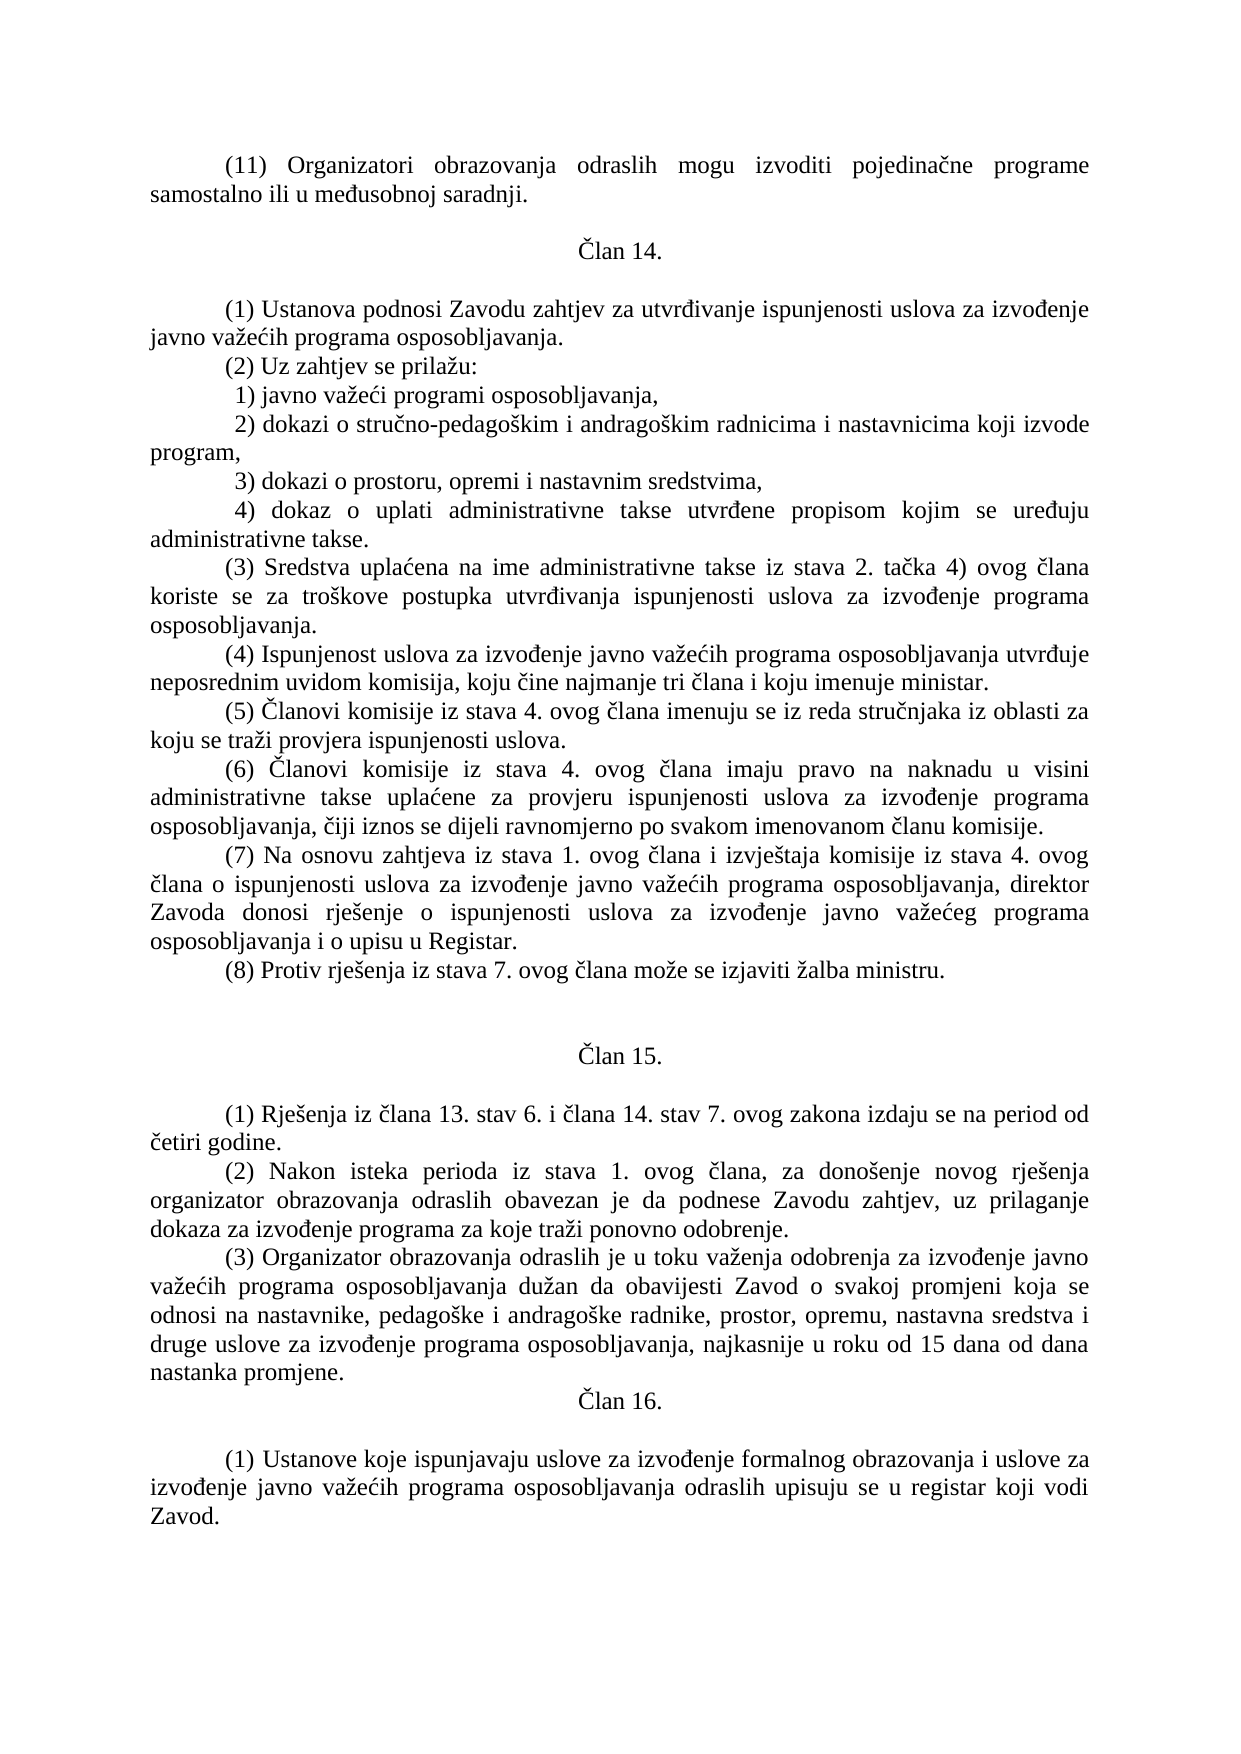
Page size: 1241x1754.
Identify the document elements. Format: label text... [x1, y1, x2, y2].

text 1) javno važeći programi osposobljavanja, [150, 380, 1090, 409]
text (7) Na osnovu zahtjeva iz stava 1. ovog člana i izvještaja komisije iz stava 4. ovog člana o ispunjenosti uslova za izvođenje javno važećih programa osposobljavanja, direktor Zavoda donosi rješenje o ispunjenosti uslova za izvođenje javno važećeg programa osposobljavanja i o upisu u Registar. [150, 840, 1090, 955]
text (6) Članovi komisije iz stava 4. ovog člana imaju pravo na naknadu u visini administrativne takse uplaćene za provjeru ispunjenosti uslova za izvođenje programa osposobljavanja, čiji iznos se dijeli ravnomjerno po svakom imenovanom članu komisije. [150, 754, 1090, 840]
text (3) Sredstva uplaćena na ime administrativne takse iz stava 2. tačka 4) ovog člana koriste se za troškove postupka utvrđivanja ispunjenosti uslova za izvođenje programa osposobljavanja. [150, 552, 1090, 639]
text (2) Nakon isteka perioda iz stava 1. ovog člana, za donošenje novog rješenja organizator obrazovanja odraslih obavezan je da podnese Zavodu zahtjev, uz prilaganje dokaza za izvođenje programa za koje traži ponovno odobrenje. [150, 1156, 1090, 1242]
text (5) Članovi komisije iz stava 4. ovog člana imenuju se iz reda stručnjaka iz oblasti za koju se traži provjera ispunjenosti uslova. [150, 696, 1090, 754]
text (1) Rješenja iz člana 13. stav 6. i člana 14. stav 7. ovog zakona izdaju se na period od četiri godine. [150, 1099, 1090, 1156]
text 3) dokazi o prostoru, opremi i nastavnim sredstvima, [150, 466, 1090, 495]
text (4) Ispunjenost uslova za izvođenje javno važećih programa osposobljavanja utvrđuje neposrednim uvidom komisija, koju čine najmanje tri člana i koju imenuje ministar. [150, 639, 1090, 696]
text (8) Protiv rješenja iz stava 7. ovog člana može se izjaviti žalba ministru. [150, 955, 1090, 984]
text (1) Ustanova podnosi Zavodu zahtjev za utvrđivanje ispunjenosti uslova za izvođenje javno važećih programa osposobljavanja. [150, 294, 1090, 351]
text (11) Organizatori obrazovanja odraslih mogu izvoditi pojedinačne programe samostalno ili u međusobnoj saradnji. [150, 150, 1090, 207]
text (2) Uz zahtjev se prilažu: [150, 351, 1090, 380]
text 4) dokaz o uplati administrativne takse utvrđene propisom kojim se uređuju administrativne takse. [150, 495, 1090, 552]
text Član 14. [150, 236, 1090, 265]
text Član 15. [150, 1041, 1090, 1070]
text Član 16. [150, 1386, 1090, 1415]
text (3) Organizator obrazovanja odraslih je u toku važenja odobrenja za izvođenje javno važećih programa osposobljavanja dužan da obavijesti Zavod o svakoj promjeni koja se odnosi na nastavnike, pedagoške i andragoške radnike, prostor, opremu, nastavna sredstva i druge uslove za izvođenje programa osposobljavanja, najkasnije u roku od 15 dana od dana nastanka promjene. [150, 1242, 1090, 1386]
list Ustanove koje ispunjavaju uslove za izvođenje formalnog obrazovanja i uslove za izvođenje javno važećih programa osposobljavanja odraslih upisuju se u registar koji vodi Zavod. [150, 1444, 1090, 1530]
text 2) dokazi o stručno-pedagoškim i andragoškim radnicima i nastavnicima koji izvode program, [150, 409, 1090, 466]
